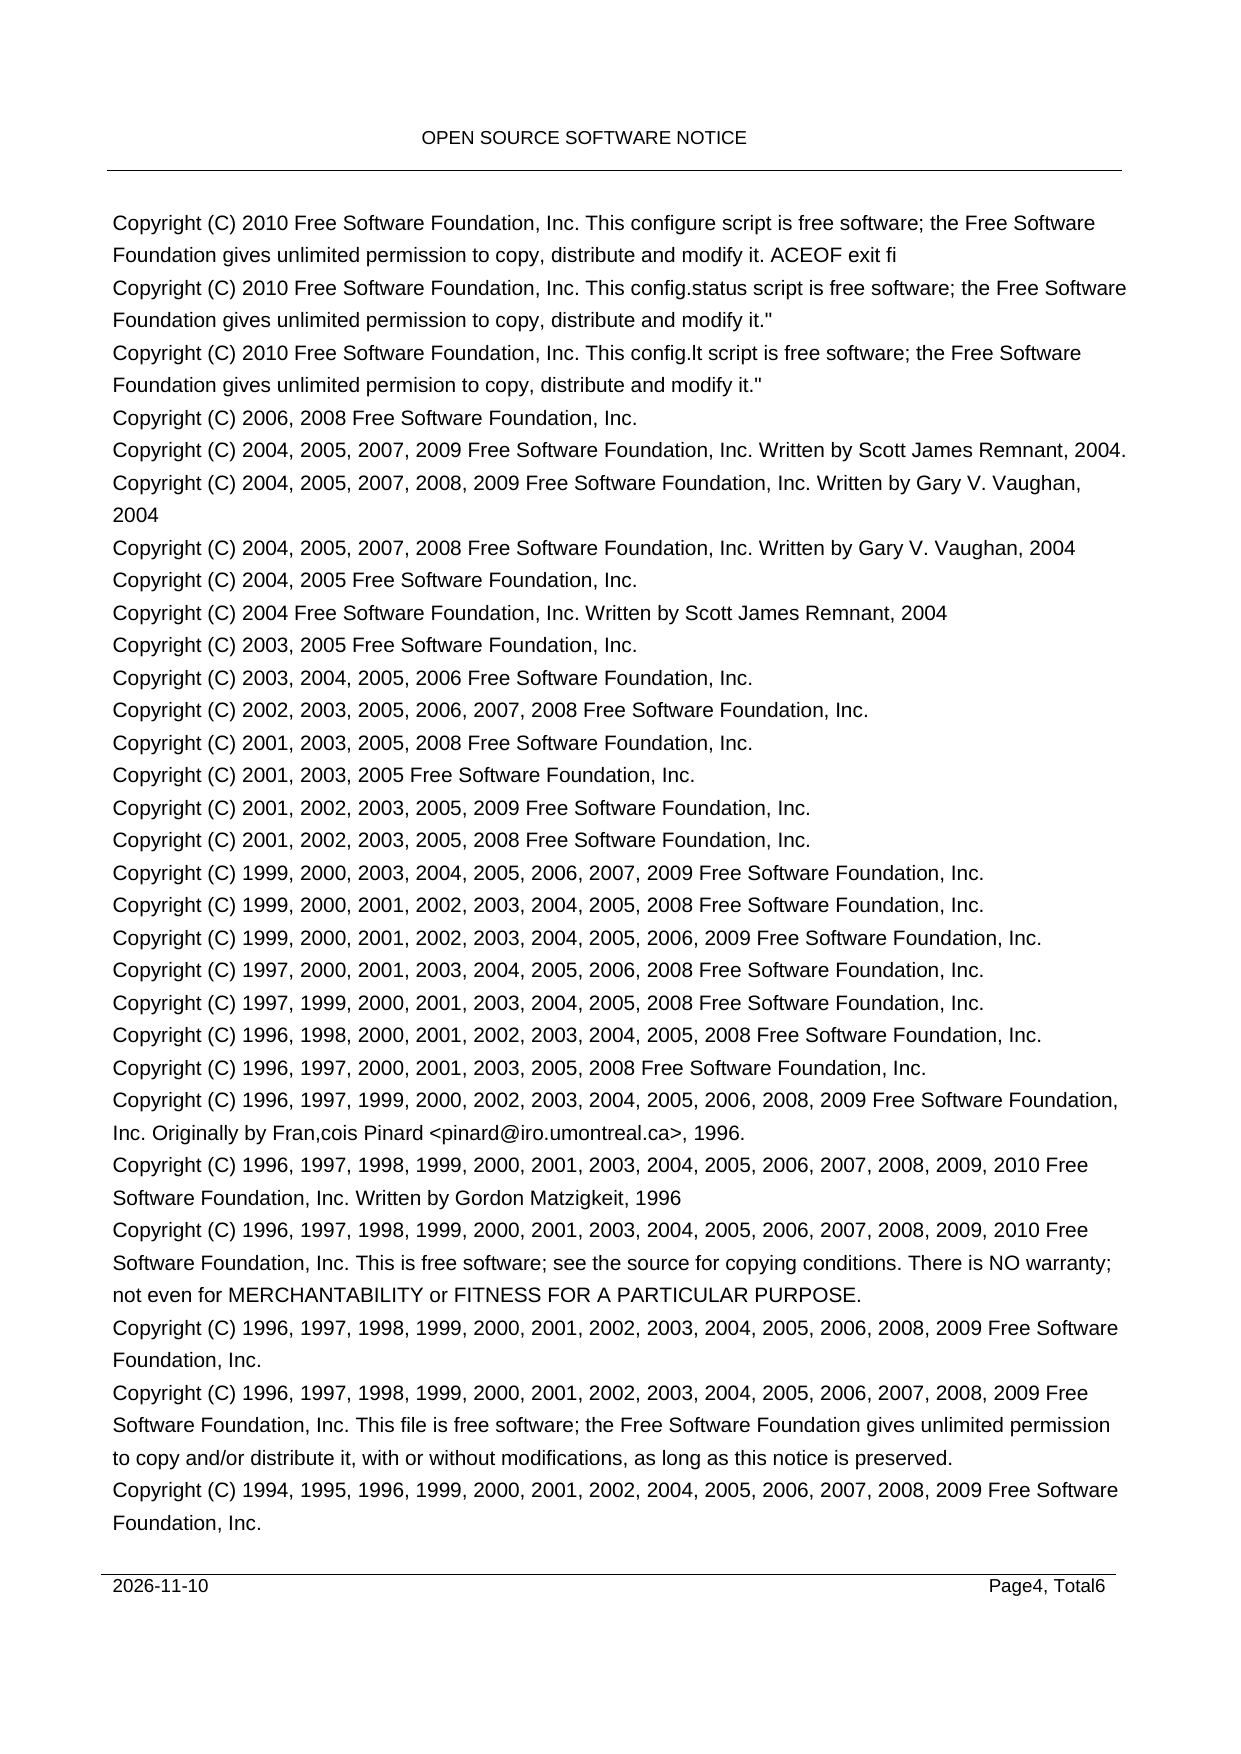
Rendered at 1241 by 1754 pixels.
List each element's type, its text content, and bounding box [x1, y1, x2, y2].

text Copyright (C) 1996, 1997, 1998, 1999, 2000, 2001, 2003, 2004, 2005, 2006, 2007, 2008, 2009, 2010 Free Software Foundation, Inc. This is free software; see the source for copying conditions. There is NO warranty; not even for MERCHANTABILITY or FITNESS FOR A PARTICULAR PURPOSE. [112, 1214, 1128, 1311]
text Copyright (C) 1999, 2000, 2003, 2004, 2005, 2006, 2007, 2009 Free Software Foundation, Inc. [112, 856, 1128, 889]
text Copyright (C) 1999, 2000, 2001, 2002, 2003, 2004, 2005, 2008 Free Software Foundation, Inc. [112, 889, 1128, 921]
text Copyright (C) 1996, 1997, 1998, 1999, 2000, 2001, 2003, 2004, 2005, 2006, 2007, 2008, 2009, 2010 Free Software Foundation, Inc. Written by Gordon Matzigkeit, 1996 [112, 1149, 1128, 1214]
text Copyright (C) 1996, 1997, 2000, 2001, 2003, 2005, 2008 Free Software Foundation, Inc. [112, 1051, 1128, 1084]
text Copyright (C) 1996, 1997, 1998, 1999, 2000, 2001, 2002, 2003, 2004, 2005, 2006, 2007, 2008, 2009 Free Software Foundation, Inc. This file is free software; the Free Software Foundation gives unlimited permission to copy and/or distribute it, with or without modifications, as long as this notice is preserved. [112, 1376, 1128, 1474]
text Copyright (C) 2010 Free Software Foundation, Inc. This config.status script is free software; the Free Software Foundation gives unlimited permission to copy, distribute and modify it." [112, 271, 1128, 336]
text Copyright (C) 2004, 2005, 2007, 2008 Free Software Foundation, Inc. Written by Gary V. Vaughan, 2004 [112, 531, 1128, 564]
text Copyright (C) 2002, 2003, 2005, 2006, 2007, 2008 Free Software Foundation, Inc. [112, 694, 1128, 726]
text Copyright (C) 2001, 2002, 2003, 2005, 2008 Free Software Foundation, Inc. [112, 824, 1128, 856]
text Copyright (C) 1997, 2000, 2001, 2003, 2004, 2005, 2006, 2008 Free Software Foundation, Inc. [112, 954, 1128, 986]
text Copyright (C) 1996, 1998, 2000, 2001, 2002, 2003, 2004, 2005, 2008 Free Software Foundation, Inc. [112, 1019, 1128, 1051]
text Copyright (C) 2001, 2003, 2005, 2008 Free Software Foundation, Inc. [112, 726, 1128, 759]
text Copyright (C) 2004, 2005, 2007, 2009 Free Software Foundation, Inc. Written by Scott James Remnant, 2004. [112, 434, 1128, 466]
text Copyright (C) 1997, 1999, 2000, 2001, 2003, 2004, 2005, 2008 Free Software Foundation, Inc. [112, 986, 1128, 1019]
text Copyright (C) 2004, 2005 Free Software Foundation, Inc. [112, 564, 1128, 596]
text Copyright (C) 2003, 2005 Free Software Foundation, Inc. [112, 629, 1128, 661]
text Copyright (C) 2001, 2002, 2003, 2005, 2009 Free Software Foundation, Inc. [112, 791, 1128, 824]
text Copyright (C) 2004, 2005, 2007, 2008, 2009 Free Software Foundation, Inc. Written by Gary V. Vaughan, 2004 [112, 466, 1128, 531]
text Copyright (C) 1994, 1995, 1996, 1999, 2000, 2001, 2002, 2004, 2005, 2006, 2007, 2008, 2009 Free Software Foundation, Inc. [112, 1474, 1128, 1539]
text Copyright (C) 1996, 1997, 1998, 1999, 2000, 2001, 2002, 2003, 2004, 2005, 2006, 2008, 2009 Free Software Foundation, Inc. [112, 1311, 1128, 1376]
text Copyright (C) 2006, 2008 Free Software Foundation, Inc. [112, 401, 1128, 434]
text Copyright (C) 2010 Free Software Foundation, Inc. This configure script is free software; the Free Software Foundation gives unlimited permission to copy, distribute and modify it. ACEOF exit fi [112, 206, 1128, 271]
text Copyright (C) 1996, 1997, 1999, 2000, 2002, 2003, 2004, 2005, 2006, 2008, 2009 Free Software Foundation, Inc. Originally by Fran,cois Pinard <pinard@iro.umontreal.ca>, 1996. [112, 1084, 1128, 1149]
text Copyright (C) 2003, 2004, 2005, 2006 Free Software Foundation, Inc. [112, 661, 1128, 694]
text Copyright (C) 2004 Free Software Foundation, Inc. Written by Scott James Remnant, 2004 [112, 596, 1128, 629]
text Copyright (C) 2010 Free Software Foundation, Inc. This config.lt script is free software; the Free Software Foundation gives unlimited permision to copy, distribute and modify it." [112, 336, 1128, 401]
text Copyright (C) 2001, 2003, 2005 Free Software Foundation, Inc. [112, 759, 1128, 791]
text Copyright (C) 1999, 2000, 2001, 2002, 2003, 2004, 2005, 2006, 2009 Free Software Foundation, Inc. [112, 921, 1128, 954]
